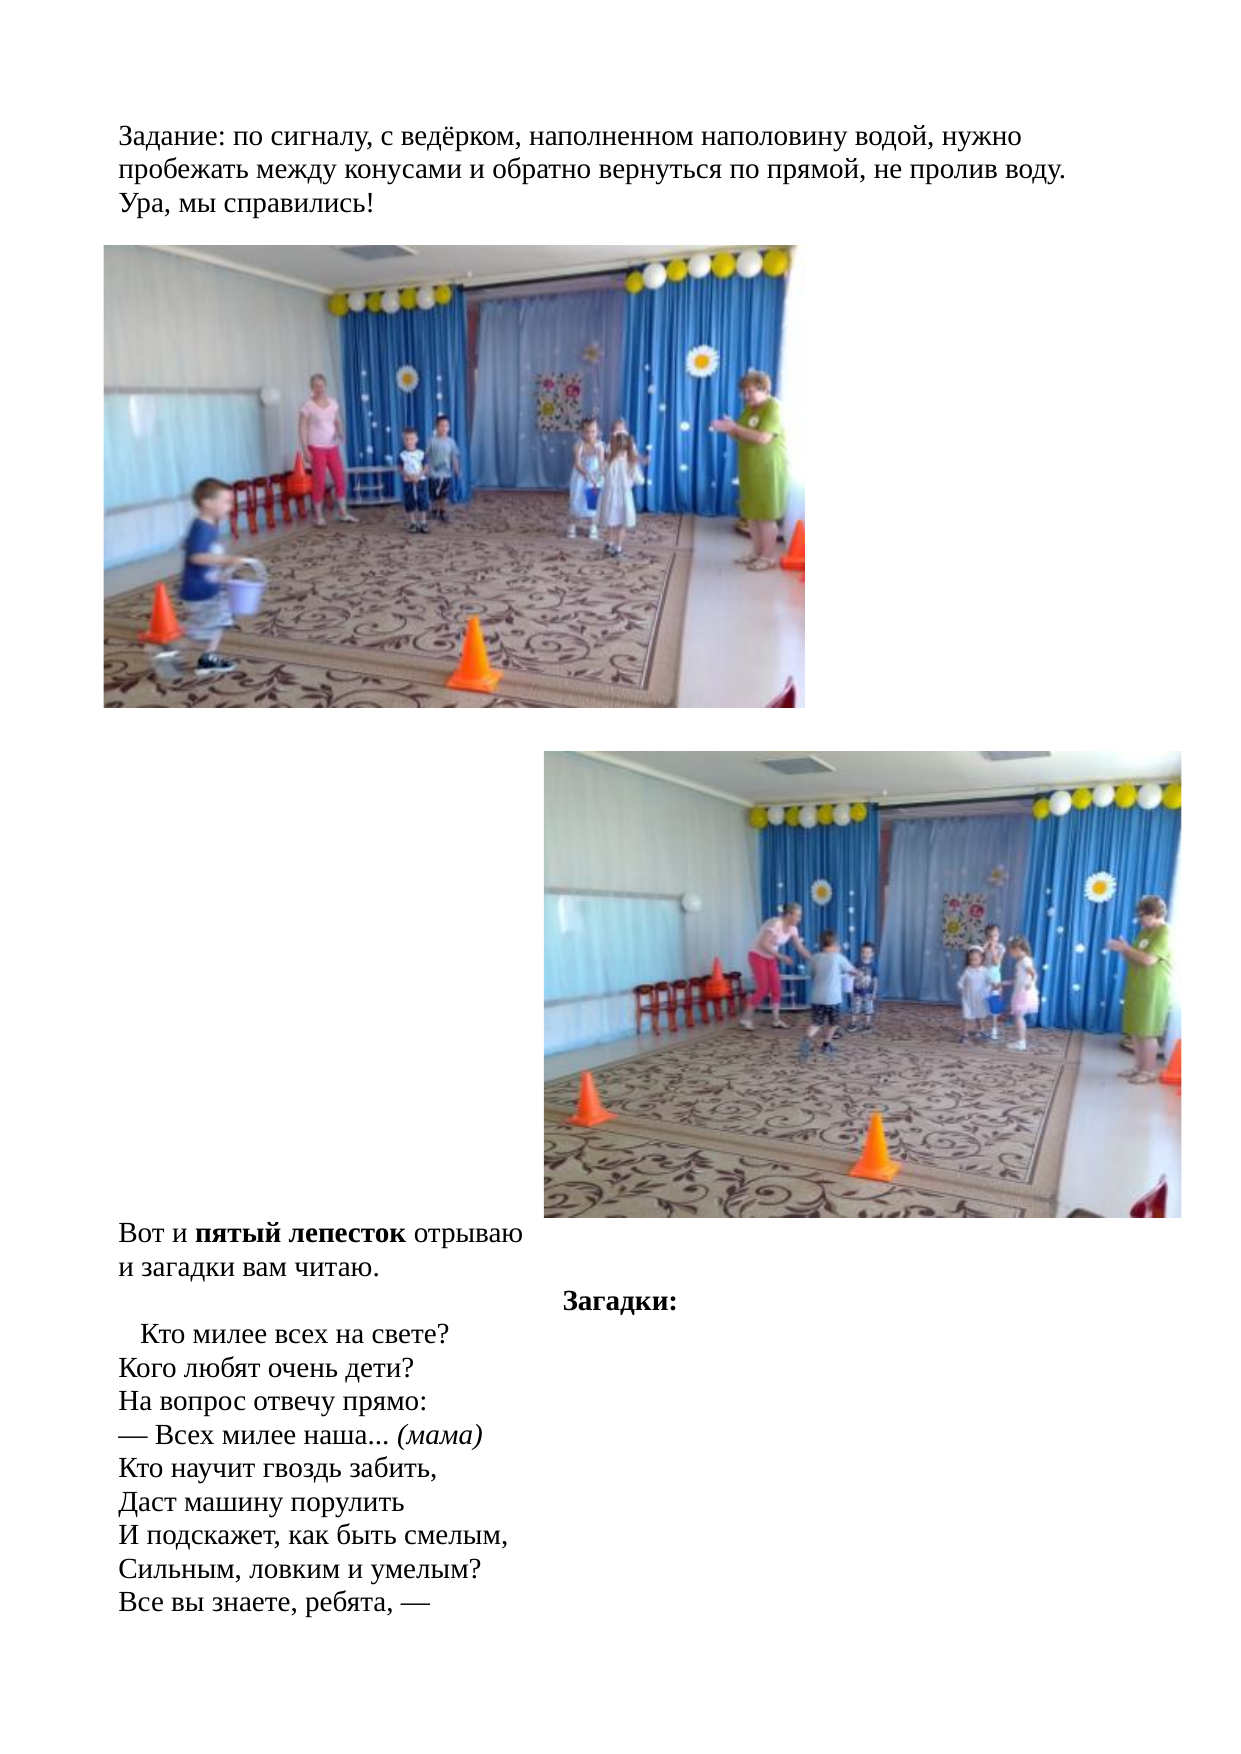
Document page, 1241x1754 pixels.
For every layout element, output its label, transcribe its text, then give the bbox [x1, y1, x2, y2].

text Ура, мы справились! [118, 185, 1122, 219]
text Загадки: [118, 1283, 1122, 1316]
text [118, 1316, 1122, 1618]
picture [103, 245, 805, 708]
picture [543, 751, 1182, 1218]
text Вот и пятый лепесток отрываю и загадки вам читаю. [118, 1216, 1122, 1283]
text Задание: по сигналу, с ведёрком, наполненном наполовину водой, нужно пробежать между конусами и обратно вернуться по прямой, не пролив воду. [118, 118, 1122, 185]
